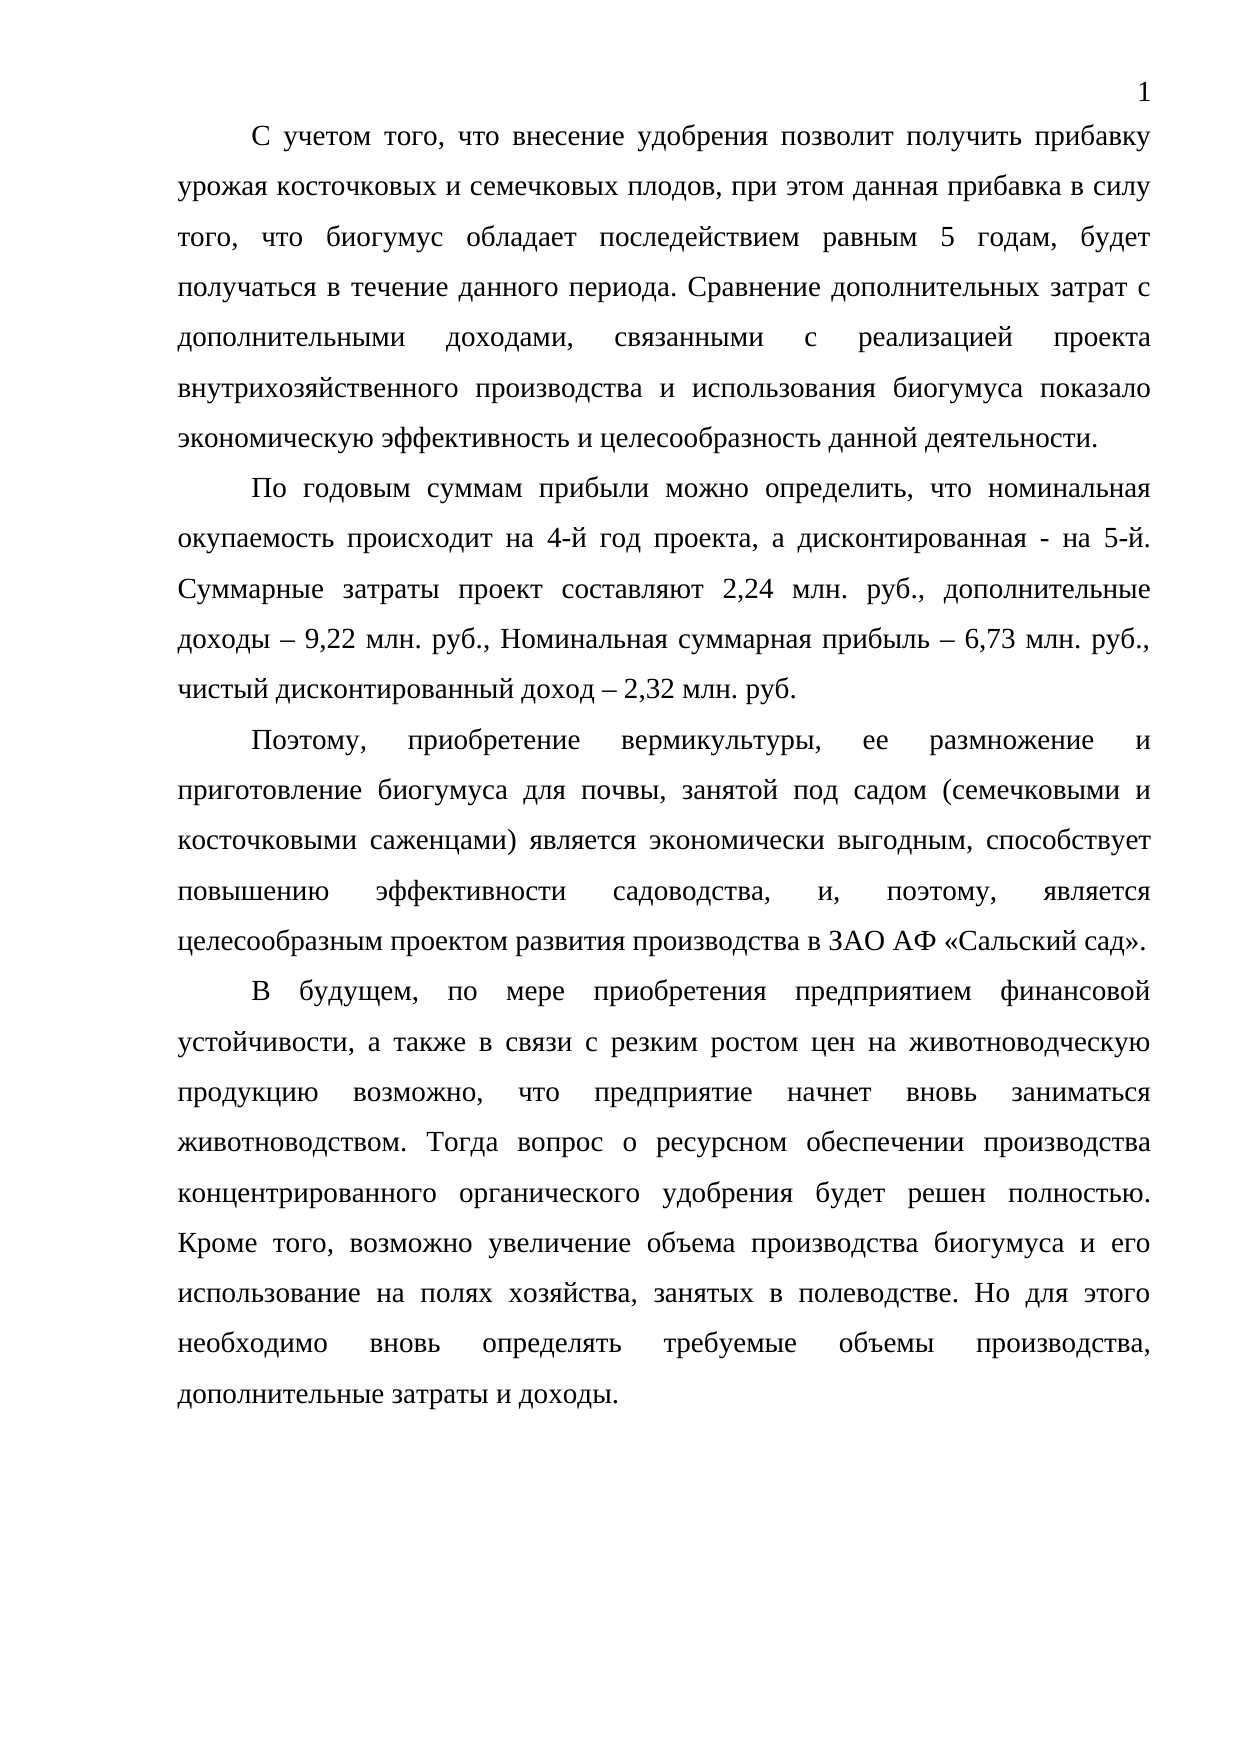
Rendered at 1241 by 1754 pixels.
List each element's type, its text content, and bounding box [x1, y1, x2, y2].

text С учетом того, что внесение удобрения позволит получить прибавку урожая косточковых и семечковых плодов, при этом данная прибавка в силу того, что биогумус обладает последействием равным 5 годам, будет получаться в течение данного периода. Сравнение дополнительных затрат с дополнительными доходами, связанными с реализацией проекта внутрихозяйственного производства и использования биогумуса показало экономическую эффективность и целесообразность данной деятельности. [177, 118, 1152, 453]
text Поэтому, приобретение вермикультуры, ее размножение и приготовление биогумуса для почвы, занятой под садом (семечковыми и косточковыми саженцами) является экономически выгодным, способствует повышению эффективности садоводства, и, поэтому, является целесообразным проектом развития производства в ЗАО АФ «Сальский сад». [177, 722, 1152, 957]
text По годовым суммам прибыли можно определить, что номинальная окупаемость происходит на 4-й год проекта, а дисконтированная - на 5-й. Суммарные затраты проект составляют 2,24 млн. руб., дополнительные доходы – 9,22 млн. руб., Номинальная суммарная прибыль – 6,73 млн. руб., чистый дисконтированный доход – 2,32 млн. руб. [177, 470, 1152, 705]
text В будущем, по мере приобретения предприятием финансовой устойчивости, а также в связи с резким ростом цен на животноводческую продукцию возможно, что предприятие начнет вновь заниматься животноводством. Тогда вопрос о ресурсном обеспечении производства концентрированного органического удобрения будет решен полностью. Кроме того, возможно увеличение объема производства биогумуса и его использование на полях хозяйства, занятых в полеводстве. Но для этого необходимо вновь определять требуемые объемы производства, дополнительные затраты и доходы. [177, 973, 1152, 1409]
